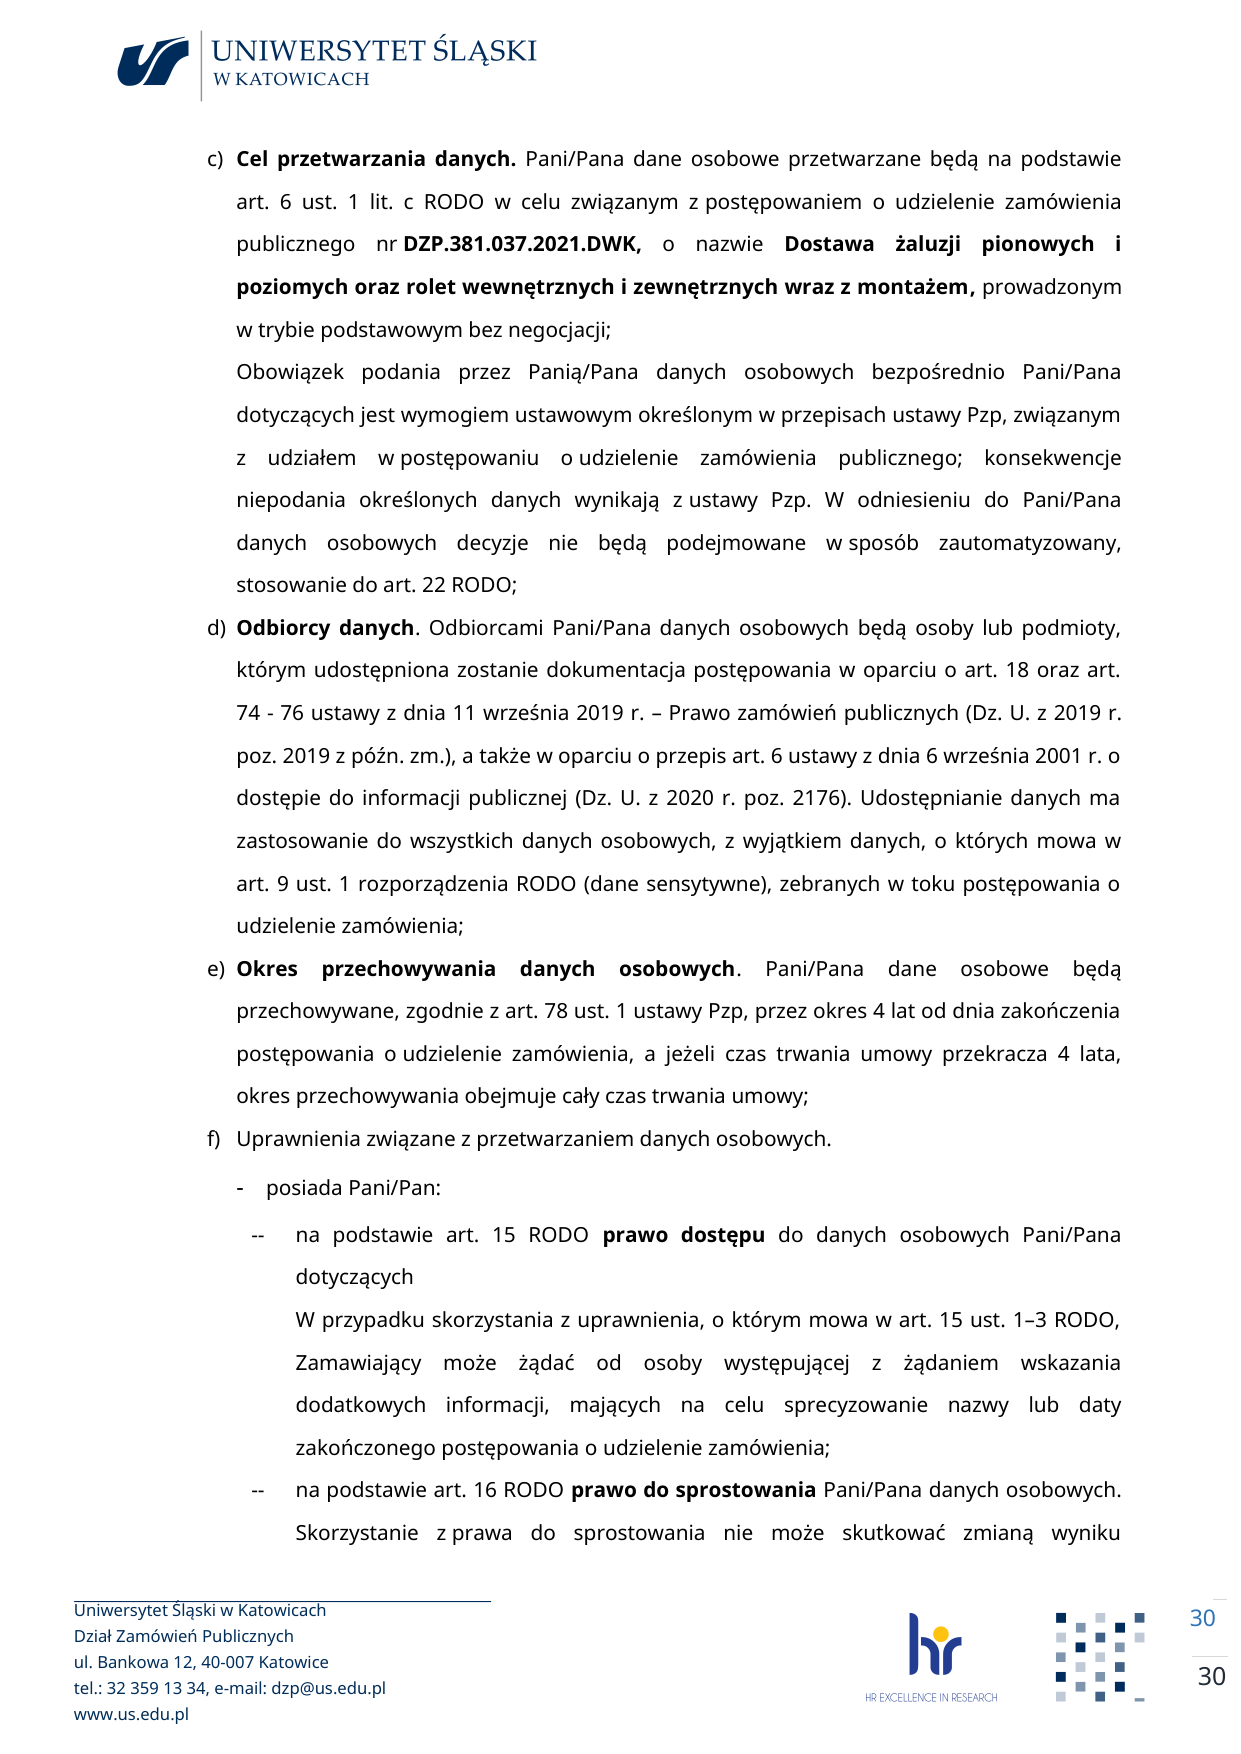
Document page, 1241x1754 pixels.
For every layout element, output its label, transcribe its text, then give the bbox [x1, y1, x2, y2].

picture [797, 1485, 1174, 1731]
list -- na podstawie art. 15 RODO prawo dostępu do danych osobowych Pani/Pana dotyczących [251, 1220, 1122, 1291]
subtitle Odbiorcy danych. Odbiorcami Pani/Pana danych osobowych będą osoby lub podmioty, którym udostępniona zostanie dokumentacja postępowania w oparciu o art. 18 oraz art. 74 - 76 ustawy z dnia 11 września 2019 r. – Prawo zamówień publicznych (Dz. U. z 2019 r. poz. 2019 z późn. zm.), a także w oparciu o przepis art. 6 ustawy z dnia 6 września 2001 r. o dostępie do informacji publicznej (Dz. U. z 2020 r. poz. 2176). Udostępnianie danych ma zastosowanie do wszystkich danych osobowych, z wyjątkiem danych, o których mowa w art. 9 ust. 1 rozporządzenia RODO (dane sensytywne), zebranych w toku postępowania o udzielenie zamówienia; [207, 613, 1122, 940]
picture [0, 1592, 492, 1610]
subtitle Okres przechowywania danych osobowych. Pani/Pana dane osobowe będą przechowywane, zgodnie z art. 78 ust. 1 ustawy Pzp, przez okres 4 lat od dnia zakończenia postępowania o udzielenie zamówienia, a jeżeli czas trwania umowy przekracza 4 lata, okres przechowywania obejmuje cały czas trwania umowy; [207, 954, 1122, 1110]
subtitle Obowiązek podania przez Panią/Pana danych osobowych bezpośrednio Pani/Pana dotyczących jest wymogiem ustawowym określonym w przepisach ustawy Pzp, związanym z udziałem w postępowaniu o udzielenie zamówienia publicznego; konsekwencje niepodania określonych danych wynikają z ustawy Pzp. W odniesieniu do Pani/Pana danych osobowych decyzje nie będą podejmowane w sposób zautomatyzowany, stosowanie do art. 22 RODO; [236, 357, 1122, 599]
picture [0, 0, 1240, 137]
list W przypadku skorzystania z uprawnienia, o którym mowa w art. 15 ust. 1–3 RODO, Zamawiający może żądać od osoby występującej z żądaniem wskazania dodatkowych informacji, mających na celu sprecyzowanie nazwy lub daty zakończonego postępowania o udzielenie zamówienia; [295, 1305, 1122, 1461]
subtitle Uprawnienia związane z przetwarzaniem danych osobowych. [207, 1124, 1122, 1153]
list posiada Pani/Pan: [236, 1173, 1122, 1202]
subtitle Cel przetwarzania danych. Pani/Pana dane osobowe przetwarzane będą na podstawie art. 6 ust. 1 lit. c RODO w celu związanym z postępowaniem o udzielenie zamówienia publicznego nr DZP.381.037.2021.DWK, o nazwie Dostawa żaluzji pionowych i poziomych oraz rolet wewnętrznych i zewnętrznych wraz z montażem, prowadzonym w trybie podstawowym bez negocjacji; [207, 144, 1122, 343]
